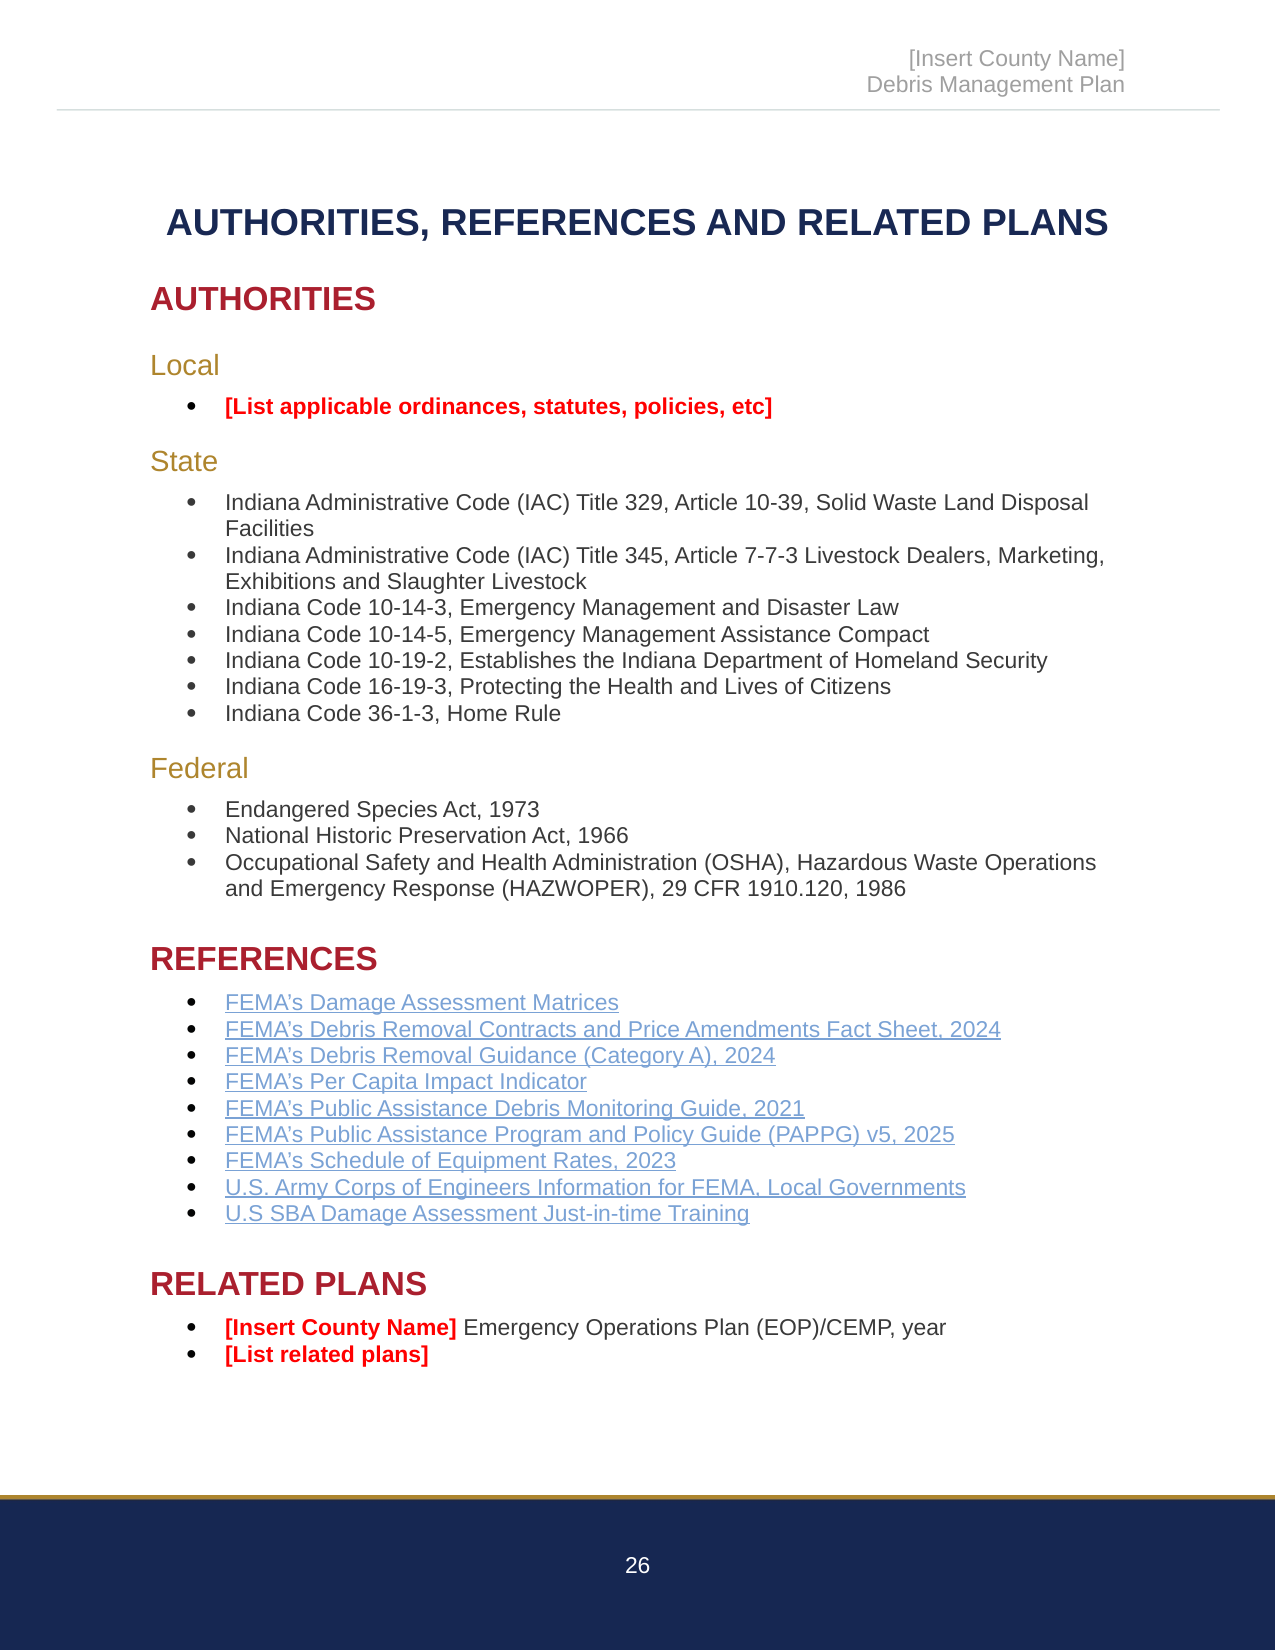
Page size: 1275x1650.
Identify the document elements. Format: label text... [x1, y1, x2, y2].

list FEMA’s Schedule of Equipment Rates, 2023 [187, 1147, 1125, 1174]
list FEMA’s Debris Removal Contracts and Price Amendments Fact Sheet, 2024 [187, 1016, 1125, 1042]
subtitle Federal [150, 751, 1125, 784]
text AUTHORITIES [150, 279, 1125, 317]
list U.S. Army Corps of Engineers Information for FEMA, Local Governments [187, 1174, 1125, 1200]
list FEMA’s Public Assistance Debris Monitoring Guide, 2021 [187, 1094, 1125, 1121]
list [List applicable ordinances, statutes, policies, etc] [187, 393, 1125, 419]
list Indiana Code 36-1-3, Home Rule [187, 700, 1125, 726]
list FEMA’s Damage Assessment Matrices [187, 989, 1125, 1016]
subtitle Local [150, 348, 1125, 381]
list Indiana Administrative Code (IAC) Title 329, Article 10-39, Solid Waste Land Disposal Facilities [187, 489, 1125, 542]
list Endangered Species Act, 1973 [187, 796, 1125, 822]
list [Insert County Name] Emergency Operations Plan (EOP)/CEMP, year [187, 1314, 1125, 1341]
picture [0, 1495, 1275, 1650]
list Indiana Code 10-14-5, Emergency Management Assistance Compact [187, 621, 1125, 647]
subtitle AUTHORITIES, REFERENCES AND RELATED PLANS [150, 200, 1125, 243]
list FEMA’s Public Assistance Program and Policy Guide (PAPPG) v5, 2025 [187, 1121, 1125, 1147]
list [List related plans] [187, 1341, 1125, 1367]
list National Historic Preservation Act, 1966 [187, 822, 1125, 848]
picture [0, 0, 1275, 149]
list Indiana Code 10-19-2, Establishes the Indiana Department of Homeland Security [187, 647, 1125, 673]
subtitle State [150, 444, 1125, 478]
list Indiana Code 10-14-3, Emergency Management and Disaster Law [187, 594, 1125, 621]
list Indiana Administrative Code (IAC) Title 345, Article 7-7-3 Livestock Dealers, Marketing, Exhibitions and Slaughter Livestock [187, 542, 1125, 594]
list FEMA’s Debris Removal Guidance (Category A), 2024 [187, 1042, 1125, 1068]
subtitle REFERENCES [150, 939, 1125, 977]
list FEMA’s Per Capita Impact Indicator [187, 1068, 1125, 1094]
subtitle RELATED PLANS [150, 1264, 1125, 1302]
list Occupational Safety and Health Administration (OSHA), Hazardous Waste Operations and Emergency Response (HAZWOPER), 29 CFR 1910.120, 1986 [187, 848, 1125, 901]
list U.S SBA Damage Assessment Just-in-time Training [187, 1200, 1125, 1226]
list Indiana Code 16-19-3, Protecting the Health and Lives of Citizens [187, 673, 1125, 700]
